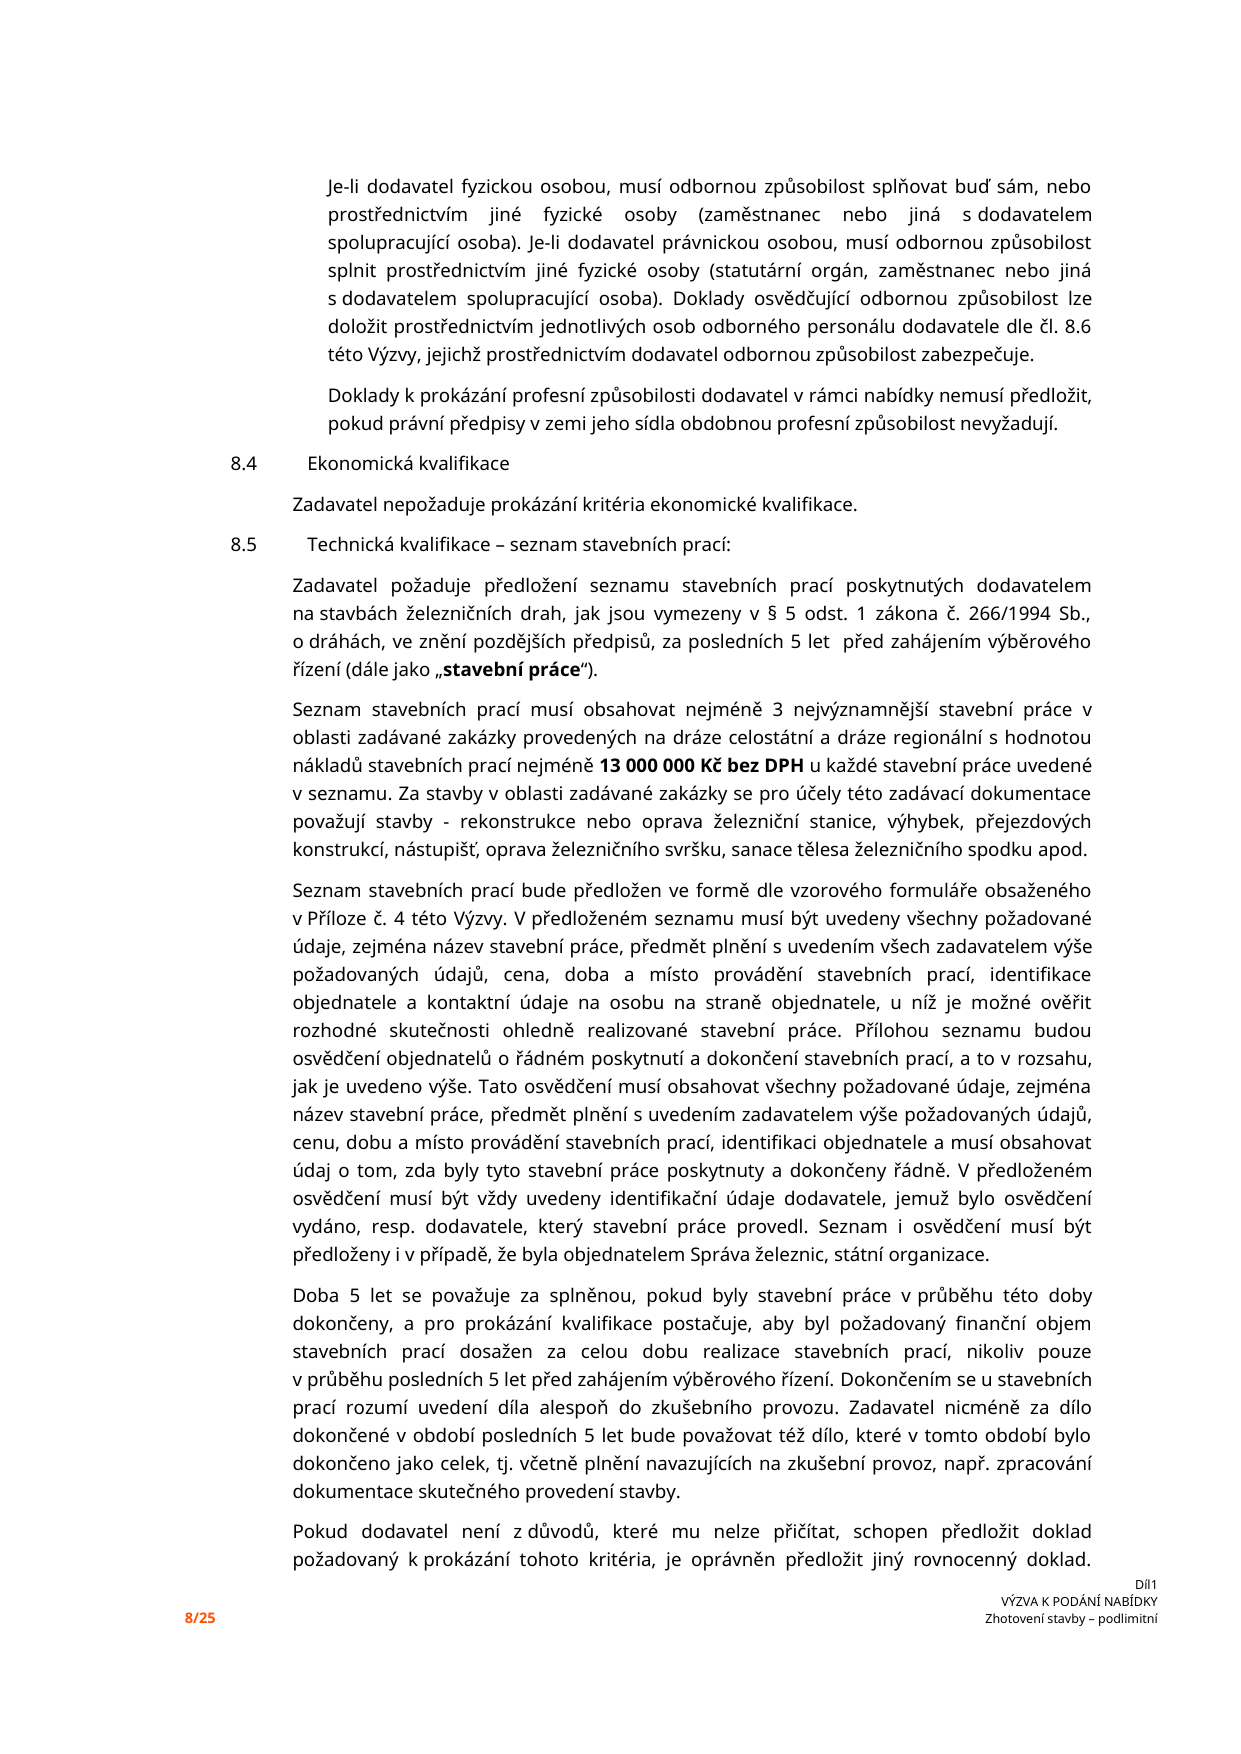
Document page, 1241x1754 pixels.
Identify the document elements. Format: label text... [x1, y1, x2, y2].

text Seznam stavebních prací musí obsahovat nejméně 3 nejvýznamnější stavební práce v oblasti zadávané zakázky provedených na dráze celostátní a dráze regionální s hodnotou nákladů stavebních prací nejméně 13 000 000 Kč bez DPH u každé stavební práce uvedené v seznamu. Za stavby v oblasti zadávané zakázky se pro účely této zadávací dokumentace považují stavby - rekonstrukce nebo oprava železniční stanice, výhybek, přejezdových konstrukcí, nástupišť, oprava železničního svršku, sanace tělesa železničního spodku apod. [292, 697, 1093, 862]
list Doklady k prokázání profesní způsobilosti dodavatel v rámci nabídky nemusí předložit, pokud právní předpisy v zemi jeho sídla obdobnou profesní způsobilost nevyžadují. [328, 382, 1093, 435]
text Technická kvalifikace – seznam stavebních prací: [230, 531, 1093, 557]
text Doba 5 let se považuje za splněnou, pokud byly stavební práce v průběhu této doby dokončeny, a pro prokázání kvalifikace postačuje, aby byl požadovaný finanční objem stavebních prací dosažen za celou dobu realizace stavebních prací, nikoliv pouze v průběhu posledních 5 let před zahájením výběrového řízení. Dokončením se u stavebních prací rozumí uvedení díla alespoň do zkušebního provozu. Zadavatel nicméně za dílo dokončené v období posledních 5 let bude považovat též dílo, které v tomto období bylo dokončeno jako celek, tj. včetně plnění navazujících na zkušební provoz, např. zpracování dokumentace skutečného provedení stavby. [292, 1282, 1093, 1504]
text Ekonomická kvalifikace [230, 450, 1093, 476]
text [292, 1519, 1093, 1572]
text Zadavatel nepožaduje prokázání kritéria ekonomické kvalifikace. [292, 491, 1093, 516]
list Je-li dodavatel fyzickou osobou, musí odbornou způsobilost splňovat buď sám, nebo prostřednictvím jiné fyzické osoby (zaměstnanec nebo jiná s dodavatelem spolupracující osoba). Je-li dodavatel právnickou osobou, musí odbornou způsobilost splnit prostřednictvím jiné fyzické osoby (statutární orgán, zaměstnanec nebo jiná s dodavatelem spolupracující osoba). Doklady osvědčující odbornou způsobilost lze doložit prostřednictvím jednotlivých osob odborného personálu dodavatele dle čl. 8.6 této Výzvy, jejichž prostřednictvím dodavatel odbornou způsobilost zabezpečuje. [328, 173, 1093, 367]
text Zadavatel požaduje předložení seznamu stavebních prací poskytnutých dodavatelem na stavbách železničních drah, jak jsou vymezeny v § 5 odst. 1 zákona č. 266/1994 Sb., o dráhách, ve znění pozdějších předpisů, za posledních 5 let před zahájením výběrového řízení (dále jako „stavební práce“). [292, 572, 1093, 682]
text Seznam stavebních prací bude předložen ve formě dle vzorového formuláře obsaženého v Příloze č. 4 této Výzvy. V předloženém seznamu musí být uvedeny všechny požadované údaje, zejména název stavební práce, předmět plnění s uvedením všech zadavatelem výše požadovaných údajů, cena, doba a místo provádění stavebních prací, identifikace objednatele a kontaktní údaje na osobu na straně objednatele, u níž je možné ověřit rozhodné skutečnosti ohledně realizované stavební práce. Přílohou seznamu budou osvědčení objednatelů o řádném poskytnutí a dokončení stavebních prací, a to v rozsahu, jak je uvedeno výše. Tato osvědčení musí obsahovat všechny požadované údaje, zejména název stavební práce, předmět plnění s uvedením zadavatelem výše požadovaných údajů, cenu, dobu a místo provádění stavebních prací, identifikaci objednatele a musí obsahovat údaj o tom, zda byly tyto stavební práce poskytnuty a dokončeny řádně. V předloženém osvědčení musí být vždy uvedeny identifikační údaje dodavatele, jemuž bylo osvědčení vydáno, resp. dodavatele, který stavební práce provedl. Seznam i osvědčení musí být předloženy i v případě, že byla objednatelem Správa železnic, státní organizace. [292, 877, 1093, 1267]
